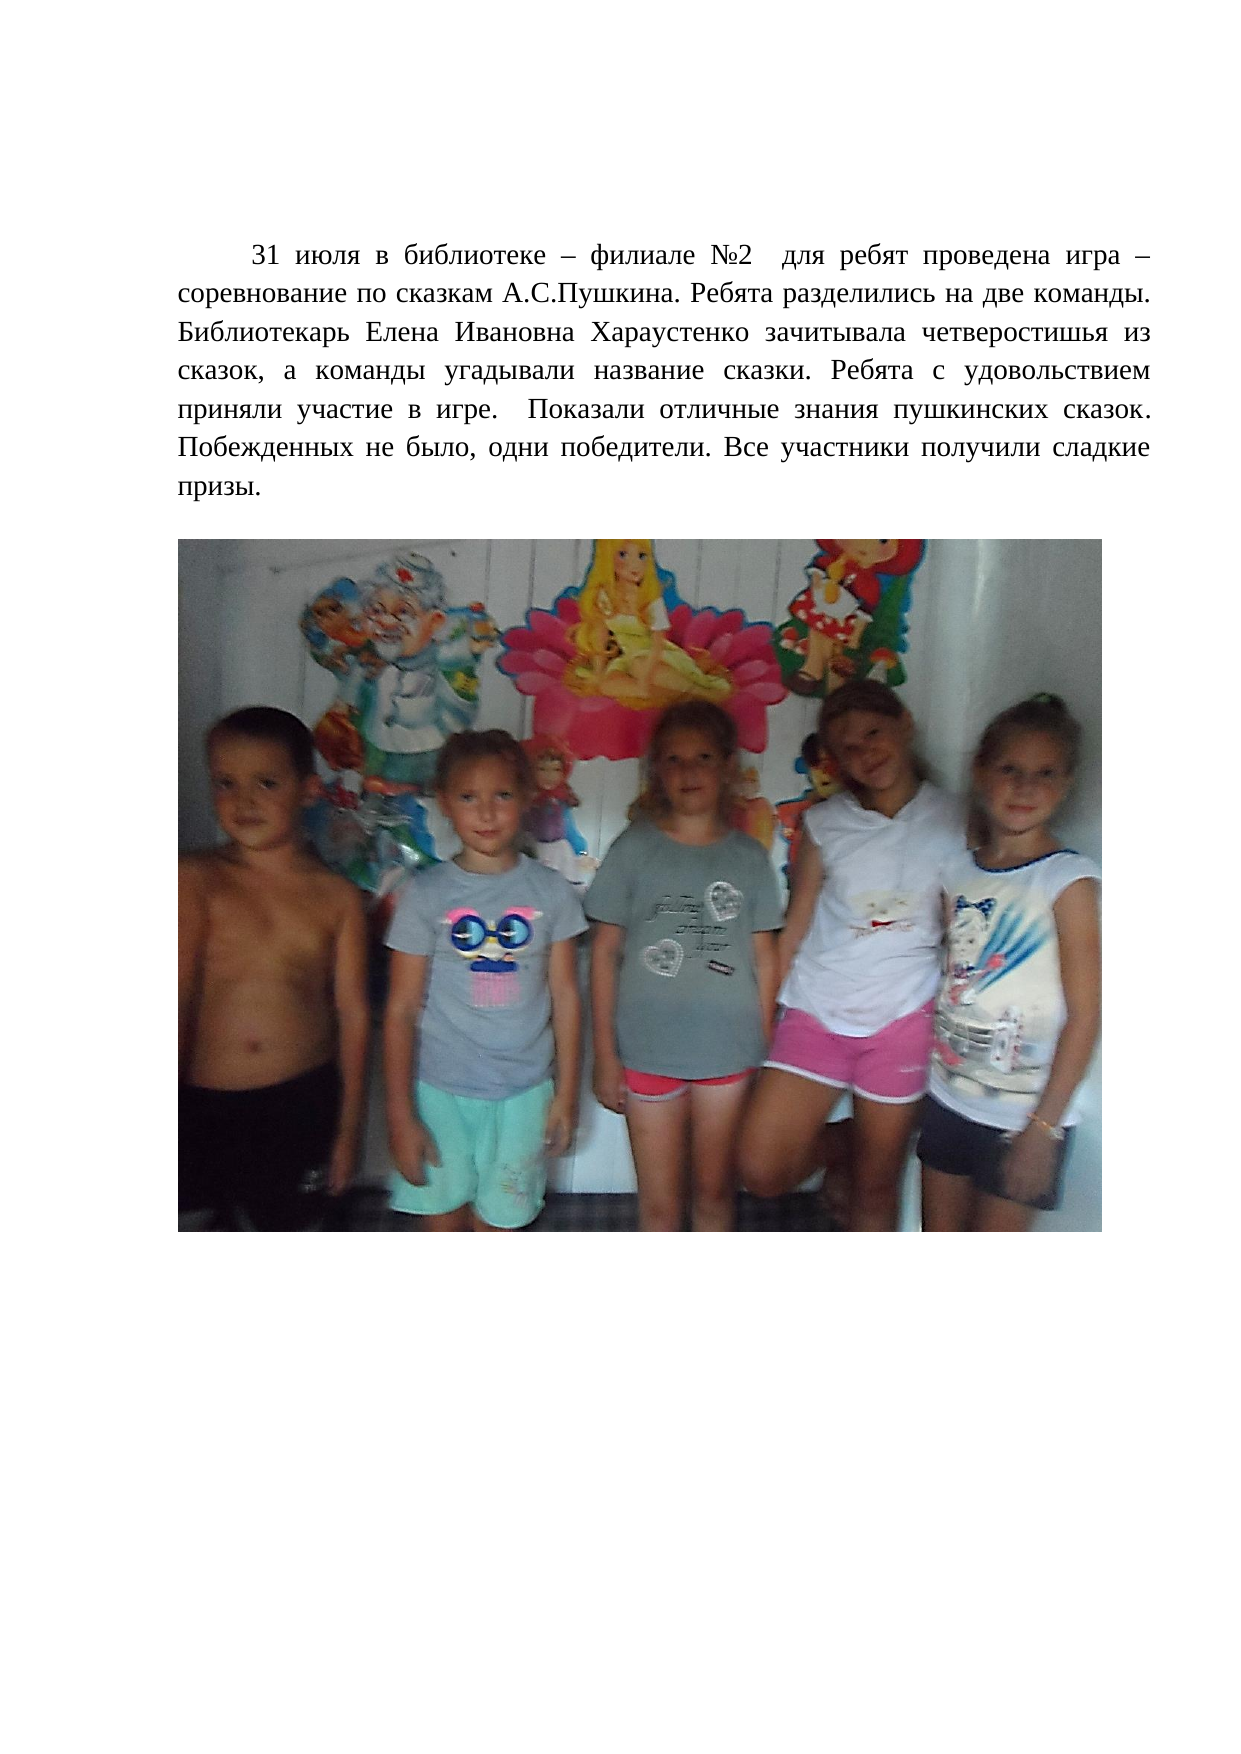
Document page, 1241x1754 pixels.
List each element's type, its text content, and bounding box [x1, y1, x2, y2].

text 31 июля в библиотеке – филиале №2 для ребят проведена игра – соревнование по сказкам А.С.Пушкина. Ребята разделились на две команды. Библиотекарь Елена Ивановна Хараустенко зачитывала четверостишья из сказок, а команды угадывали название сказки. Ребята с удовольствием приняли участие в игре. Показали отличные знания пушкинских сказок. Побежденных не было, одни победители. Все участники получили сладкие призы. [177, 237, 1152, 502]
picture [178, 539, 1102, 1232]
